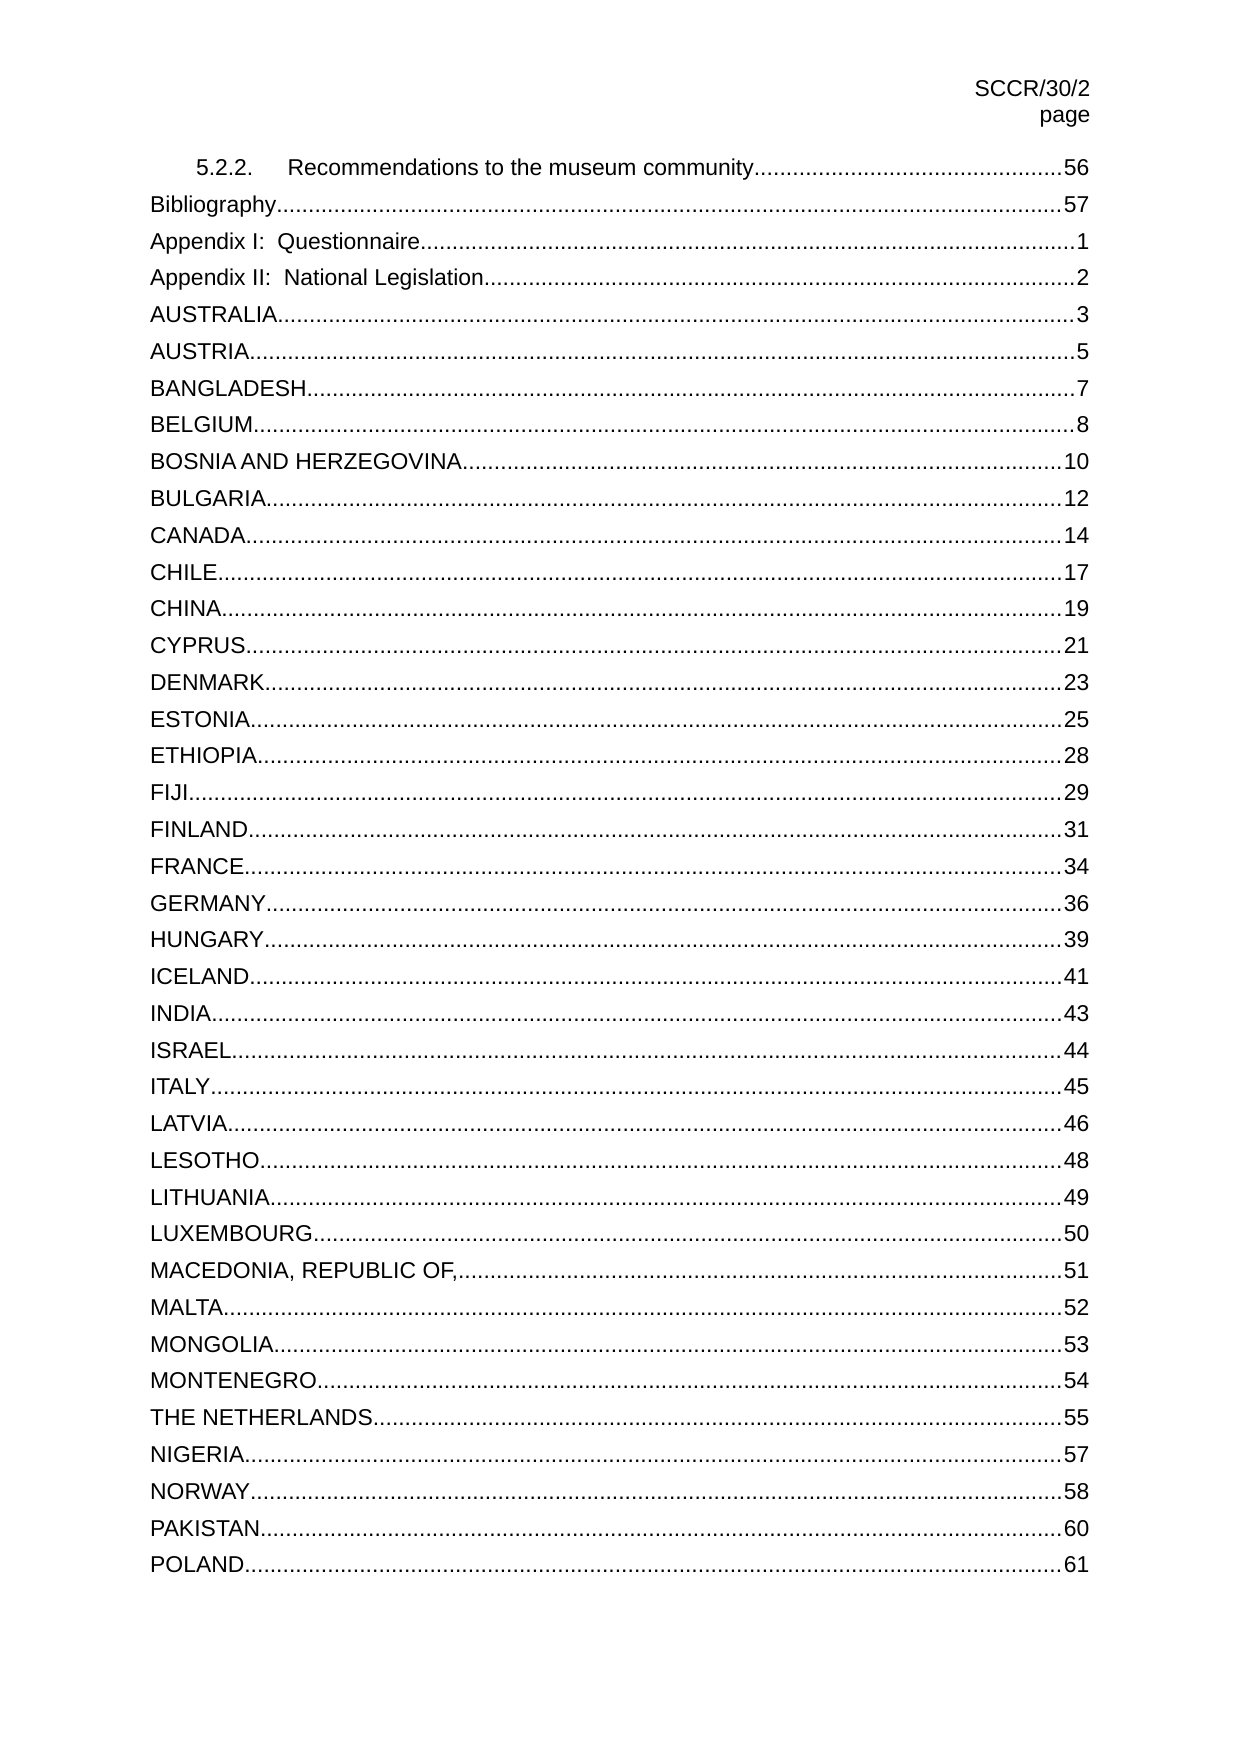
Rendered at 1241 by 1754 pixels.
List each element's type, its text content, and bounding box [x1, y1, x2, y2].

text INDIA 43 [150, 1000, 1090, 1026]
text Appendix I: Questionnaire 1 [150, 228, 1090, 254]
text FIJI 29 [150, 779, 1090, 806]
text AUSTRIA 5 [150, 338, 1090, 364]
text Appendix II: National Legislation 2 [150, 264, 1090, 291]
text LUXEMBOURG 50 [150, 1220, 1090, 1247]
text BULGARIA 12 [150, 485, 1090, 511]
text CHILE 17 [150, 558, 1090, 585]
text CYPRUS 21 [150, 632, 1090, 658]
text NORWAY 58 [150, 1478, 1090, 1504]
text LESOTHO 48 [150, 1147, 1090, 1173]
text CANADA 14 [150, 522, 1090, 548]
text HUNGARY 39 [150, 926, 1090, 953]
text MONTENEGRO 54 [150, 1367, 1090, 1394]
text CHINA 19 [150, 595, 1090, 622]
text BANGLADESH 7 [150, 375, 1090, 401]
text DENMARK 23 [150, 669, 1090, 695]
text PAKISTAN 60 [150, 1514, 1090, 1541]
text FRANCE 34 [150, 853, 1090, 879]
text Bibliography 57 [150, 191, 1090, 217]
text AUSTRALIA 3 [150, 301, 1090, 327]
text LATVIA 46 [150, 1110, 1090, 1136]
text ETHIOPIA 28 [150, 742, 1090, 769]
text FINLAND 31 [150, 816, 1090, 842]
text THE NETHERLANDS 55 [150, 1404, 1090, 1431]
text POLAND 61 [150, 1551, 1090, 1578]
text ISRAEL 44 [150, 1037, 1090, 1063]
text BOSNIA AND HERZEGOVINA 10 [150, 448, 1090, 474]
text MACEDONIA, REPUBLIC OF, 51 [150, 1257, 1090, 1283]
text GERMANY 36 [150, 889, 1090, 916]
text LITHUANIA 49 [150, 1184, 1090, 1210]
text BELGIUM 8 [150, 411, 1090, 438]
text ITALY 45 [150, 1073, 1090, 1100]
text 5.2.2. Recommendations to the museum community 56 [196, 154, 1090, 180]
text MALTA 52 [150, 1294, 1090, 1320]
text NIGERIA 57 [150, 1441, 1090, 1467]
text ICELAND 41 [150, 963, 1090, 989]
text ESTONIA 25 [150, 706, 1090, 732]
text MONGOLIA 53 [150, 1331, 1090, 1357]
